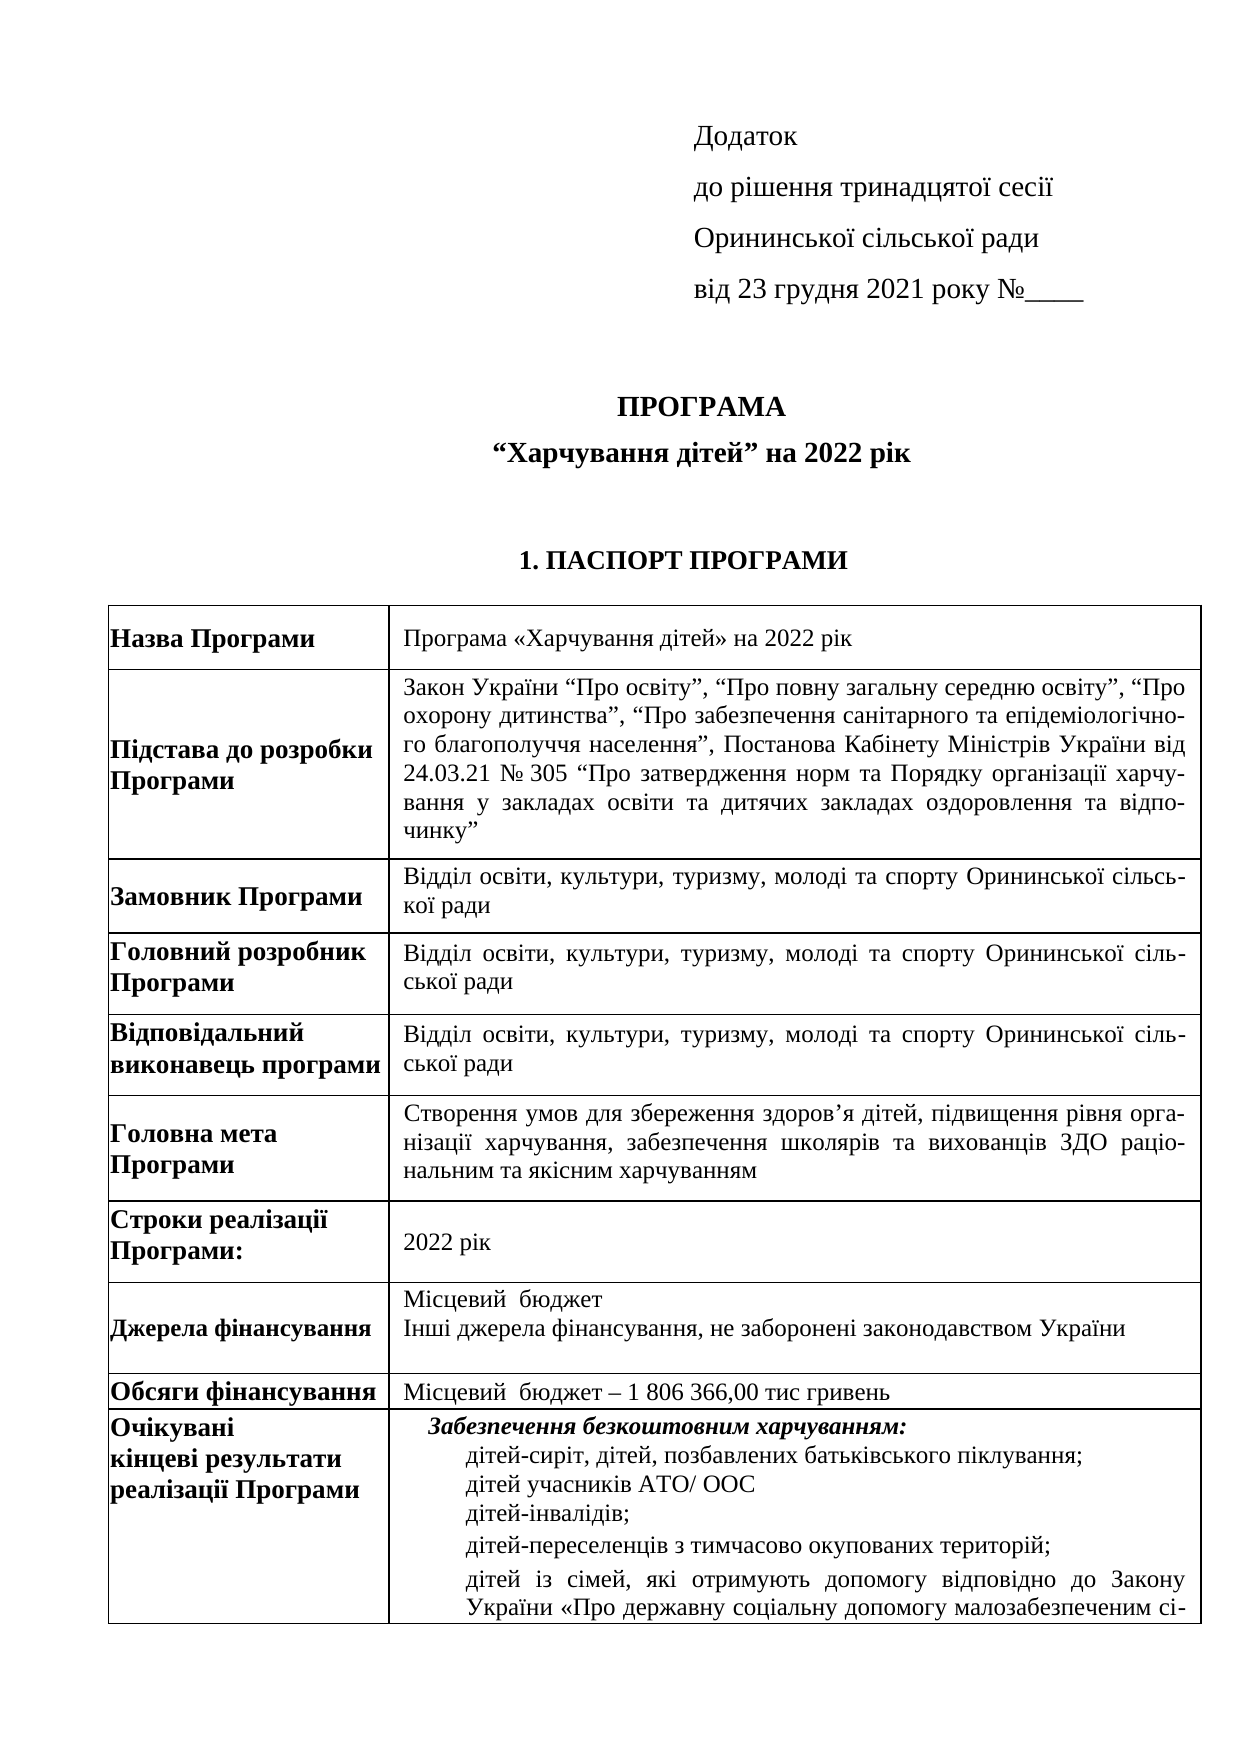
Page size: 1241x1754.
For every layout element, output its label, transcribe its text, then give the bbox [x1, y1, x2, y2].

text ПРОГРАМА [177, 389, 1152, 423]
table_cell Місцевий бюджет – 1 806 366,00 тис гривень [390, 1374, 1200, 1408]
table_cell Замовник Програми [109, 860, 388, 932]
table_header Програма «Харчування дітей» на 2022 рік [390, 606, 1200, 669]
table_cell Джерела фінансування [109, 1283, 388, 1372]
table_cell 2022 рік [390, 1202, 1200, 1281]
text Орининської сільської ради [693, 220, 1152, 254]
table_cell Відділ освіти, культури, туризму, молоді та спорту Орининської сіль-ської ради [390, 1015, 1200, 1095]
table_cell Відділ освіти, культури, туризму, молоді та спорту Орининської сільсь-кої ради [390, 860, 1200, 932]
table_cell Місцевий бюджет Інші джерела фінансування, не заборонені законодавством України [390, 1283, 1200, 1372]
text Додаток [693, 118, 1152, 152]
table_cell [390, 1410, 1200, 1623]
table_cell Підстава до розробки Програми [109, 670, 388, 858]
text “Харчування дітей” на 2022 рік [177, 435, 1152, 469]
table_cell Головний розробник Програми [109, 934, 388, 1013]
table_cell Обсяги фінансування [109, 1374, 388, 1408]
table_cell Відділ освіти, культури, туризму, молоді та спорту Орининської сіль-ської ради [390, 934, 1200, 1013]
text до рішення тринадцятої сесії [693, 169, 1152, 203]
table_cell Строки реалізації Програми: [109, 1202, 388, 1281]
table_cell Відповідальний виконавець програми [109, 1015, 388, 1095]
table_cell Створення умов для збереження здоров’я дітей, підвищення рівня орга-нізації харчування, забезпечення школярів та вихованців ЗДО раціо-нальним та якісним харчуванням [390, 1096, 1200, 1200]
table_header Назва Програми [109, 606, 388, 669]
text від 23 грудня 2021 року №____ [693, 271, 1152, 305]
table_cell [109, 1410, 388, 1623]
text 1. ПАСПОРТ ПРОГРАМИ [215, 544, 1152, 575]
table_cell Закон України “Про освіту”, “Про повну загальну середню освіту”, “Про охорону дитинства”, “Про забезпечення санітарного та епідеміологічно-го благополуччя населення”, Постанова Кабінету Міністрів України від 24.03.21 № 305 “Про затвердження норм та Порядку організації харчу-вання у закладах освіти та дитячих закладах оздоровлення та відпо-чинку” [390, 670, 1200, 858]
table_cell Головна мета Програми [109, 1096, 388, 1200]
